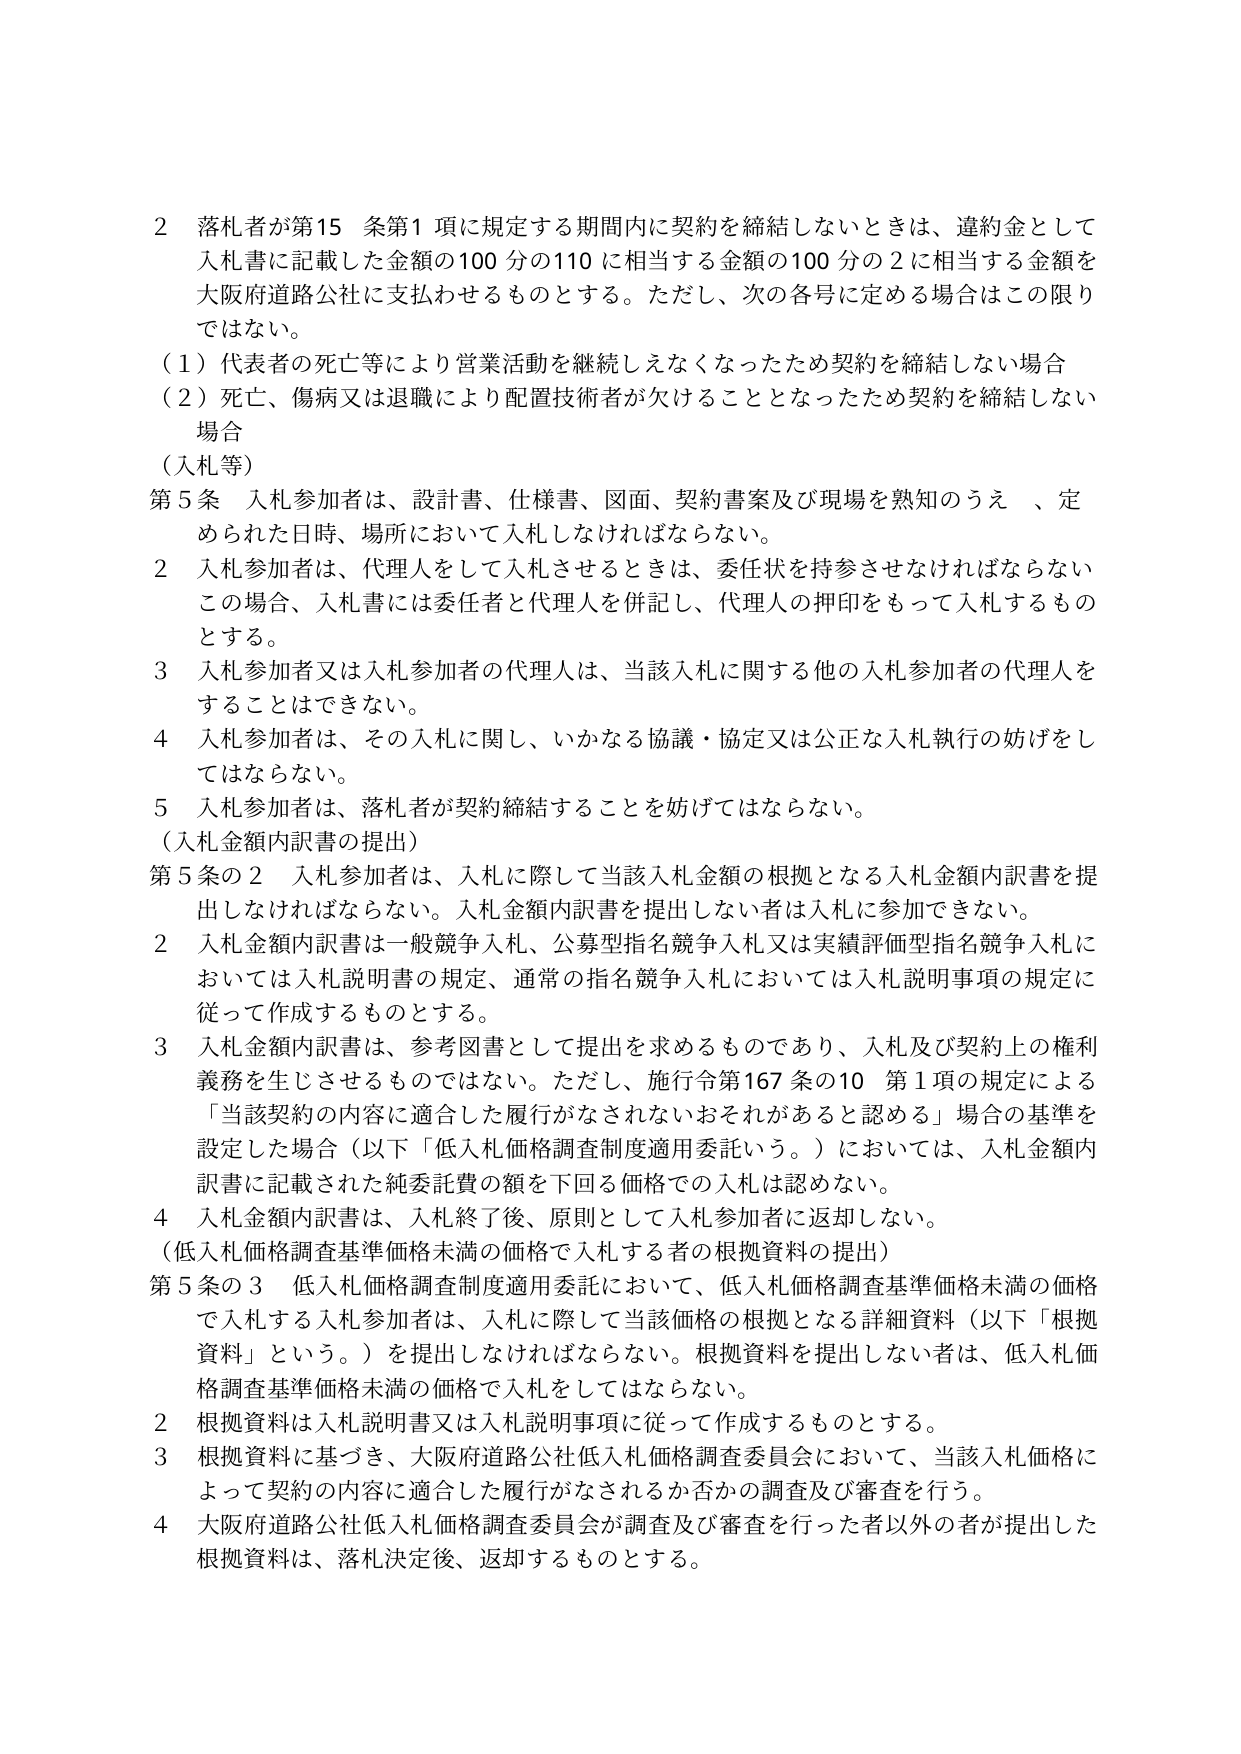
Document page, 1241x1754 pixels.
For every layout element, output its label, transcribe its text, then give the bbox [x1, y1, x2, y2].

text （２）死亡、傷病又は退職により配置技術者が欠けることとなったため契約を締結しない場合 [149, 379, 1099, 448]
text 第５条の２ 入札参加者は、入札に際して当該入札金額の根拠となる入札金額内訳書を提出しなければならない。入札金額内訳書を提出しない者は入札に参加できない。 [149, 858, 1099, 926]
text ３ 根拠資料に基づき、大阪府道路公社低入札価格調査委員会において、当該入札価格によって契約の内容に適合した履行がなされるか否かの調査及び審査を行う。 [149, 1438, 1099, 1507]
text 第５条 入札参加者は、設計書、仕様書、図面、契約書案及び現場を熟知のうえ、定められた日時、場所において入札しなければならない。 [149, 482, 1083, 550]
text ４ 入札金額内訳書は、入札終了後、原則として入札参加者に返却しない。 [149, 1199, 1111, 1233]
text （入札等） [149, 448, 1111, 482]
text ５ 入札参加者は、落札者が契約締結することを妨げてはならない。 [149, 789, 1111, 823]
text ３ 入札金額内訳書は、参考図書として提出を求めるものであり、入札及び契約上の権利義務を生じさせるものではない。ただし、施行令第167条の10第１項の規定による「当該契約の内容に適合した履行がなされないおそれがあると認める」場合の基準を設定した場合（以下「低入札価格調査制度適用委託いう。）においては、入札金額内訳書に記載された純委託費の額を下回る価格での入札は認めない。 [149, 1028, 1099, 1199]
text 第５条の３ 低入札価格調査制度適用委託において、低入札価格調査基準価格未満の価格で入札する入札参加者は、入札に際して当該価格の根拠となる詳細資料（以下「根拠資料」という。）を提出しなければならない。根拠資料を提出しない者は、低入札価格調査基準価格未満の価格で入札をしてはならない。 [149, 1268, 1099, 1404]
text ４ 大阪府道路公社低入札価格調査委員会が調査及び審査を行った者以外の者が提出した根拠資料は、落札決定後、返却するものとする。 [149, 1507, 1099, 1575]
text ２ 根拠資料は入札説明書又は入札説明事項に従って作成するものとする。 [149, 1404, 1111, 1438]
text （１）代表者の死亡等により営業活動を継続しえなくなったため契約を締結しない場合 [149, 345, 1099, 379]
text （低入札価格調査基準価格未満の価格で入札する者の根拠資料の提出） [149, 1233, 1111, 1268]
text ３ 入札参加者又は入札参加者の代理人は、当該入札に関する他の入札参加者の代理人をすることはできない。 [149, 653, 1099, 721]
text （入札金額内訳書の提出） [149, 823, 1111, 858]
text ２ 入札参加者は、代理人をして入札させるときは、委任状を持参させなければならない。この場合、入札書には委任者と代理人を併記し、代理人の押印をもって入札するものとする。 [149, 550, 1099, 653]
text ２ 落札者が第15条第1項に規定する期間内に契約を締結しないときは、違約金として入札書に記載した金額の100 分の110 に相当する金額の100 分の２に相当する金額を大阪府道路公社に支払わせるものとする。ただし、次の各号に定める場合はこの限りではない。 [149, 208, 1099, 345]
text ４ 入札参加者は、その入札に関し、いかなる協議・協定又は公正な入札執行の妨げをしてはならない。 [149, 721, 1099, 789]
text ２ 入札金額内訳書は一般競争入札、公募型指名競争入札又は実績評価型指名競争入札においては入札説明書の規定、通常の指名競争入札においては入札説明事項の規定に従って作成するものとする。 [149, 926, 1099, 1028]
